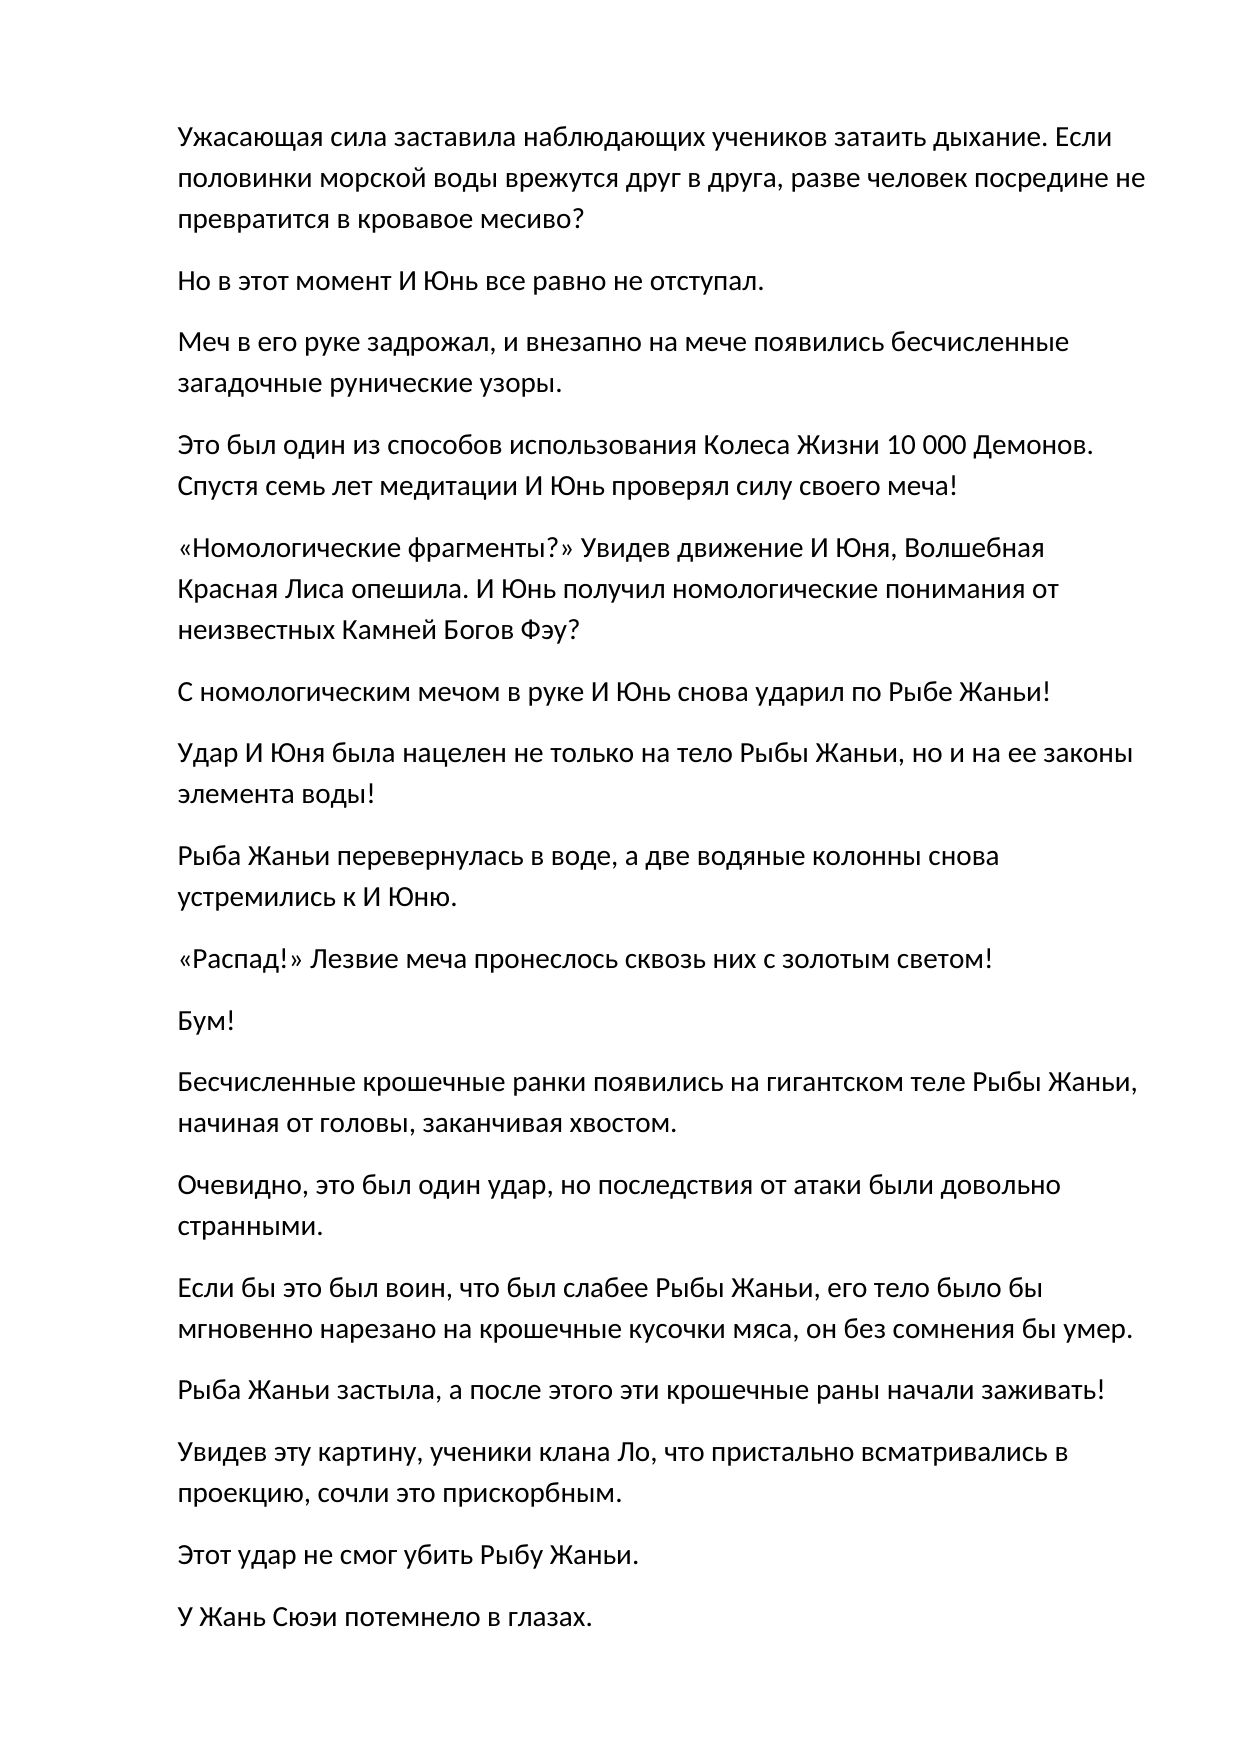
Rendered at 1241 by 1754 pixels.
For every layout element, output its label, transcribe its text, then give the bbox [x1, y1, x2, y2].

text Бум! [177, 1002, 1152, 1037]
text Рыба Жаньи перевернулась в воде, а две водяные колонны снова устремились к И Юню. [177, 837, 1152, 914]
text Рыба Жаньи застыла, а после этого эти крошечные раны начали заживать! [177, 1371, 1152, 1407]
text Этот удар не смог убить Рыбу Жаньи. [177, 1536, 1152, 1572]
text Ужасающая сила заставила наблюдающих учеников затаить дыхание. Если половинки морской воды врежутся друг в друга, разве человек посредине не превратится в кровавое месиво? [177, 118, 1152, 236]
text Это был один из способов использования Колеса Жизни 10 000 Демонов. Спустя семь лет медитации И Юнь проверял силу своего меча! [177, 426, 1152, 503]
text У Жань Сюэи потемнело в глазах. [177, 1598, 1152, 1633]
text «Распад!» Лезвие меча пронеслось сквозь них с золотым светом! [177, 940, 1152, 975]
text Удар И Юня была нацелен не только на тело Рыбы Жаньи, но и на ее законы элемента воды! [177, 734, 1152, 811]
text Но в этот момент И Юнь все равно не отступал. [177, 262, 1152, 297]
text Бесчисленные крошечные ранки появились на гигантском теле Рыбы Жаньи, начиная от головы, заканчивая хвостом. [177, 1063, 1152, 1140]
text Меч в его руке задрожал, и внезапно на мече появились бесчисленные загадочные рунические узоры. [177, 323, 1152, 400]
text С номологическим мечом в руке И Юнь снова ударил по Рыбе Жаньи! [177, 673, 1152, 708]
text Очевидно, это был один удар, но последствия от атаки были довольно странными. [177, 1166, 1152, 1243]
text Если бы это был воин, что был слабее Рыбы Жаньи, его тело было бы мгновенно нарезано на крошечные кусочки мяса, он без сомнения бы умер. [177, 1269, 1152, 1345]
text Увидев эту картину, ученики клана Ло, что пристально всматривались в проекцию, сочли это прискорбным. [177, 1433, 1152, 1510]
text «Номологические фрагменты?» Увидев движение И Юня, Волшебная Красная Лиса опешила. И Юнь получил номологические понимания от неизвестных Камней Богов Фэу? [177, 529, 1152, 646]
